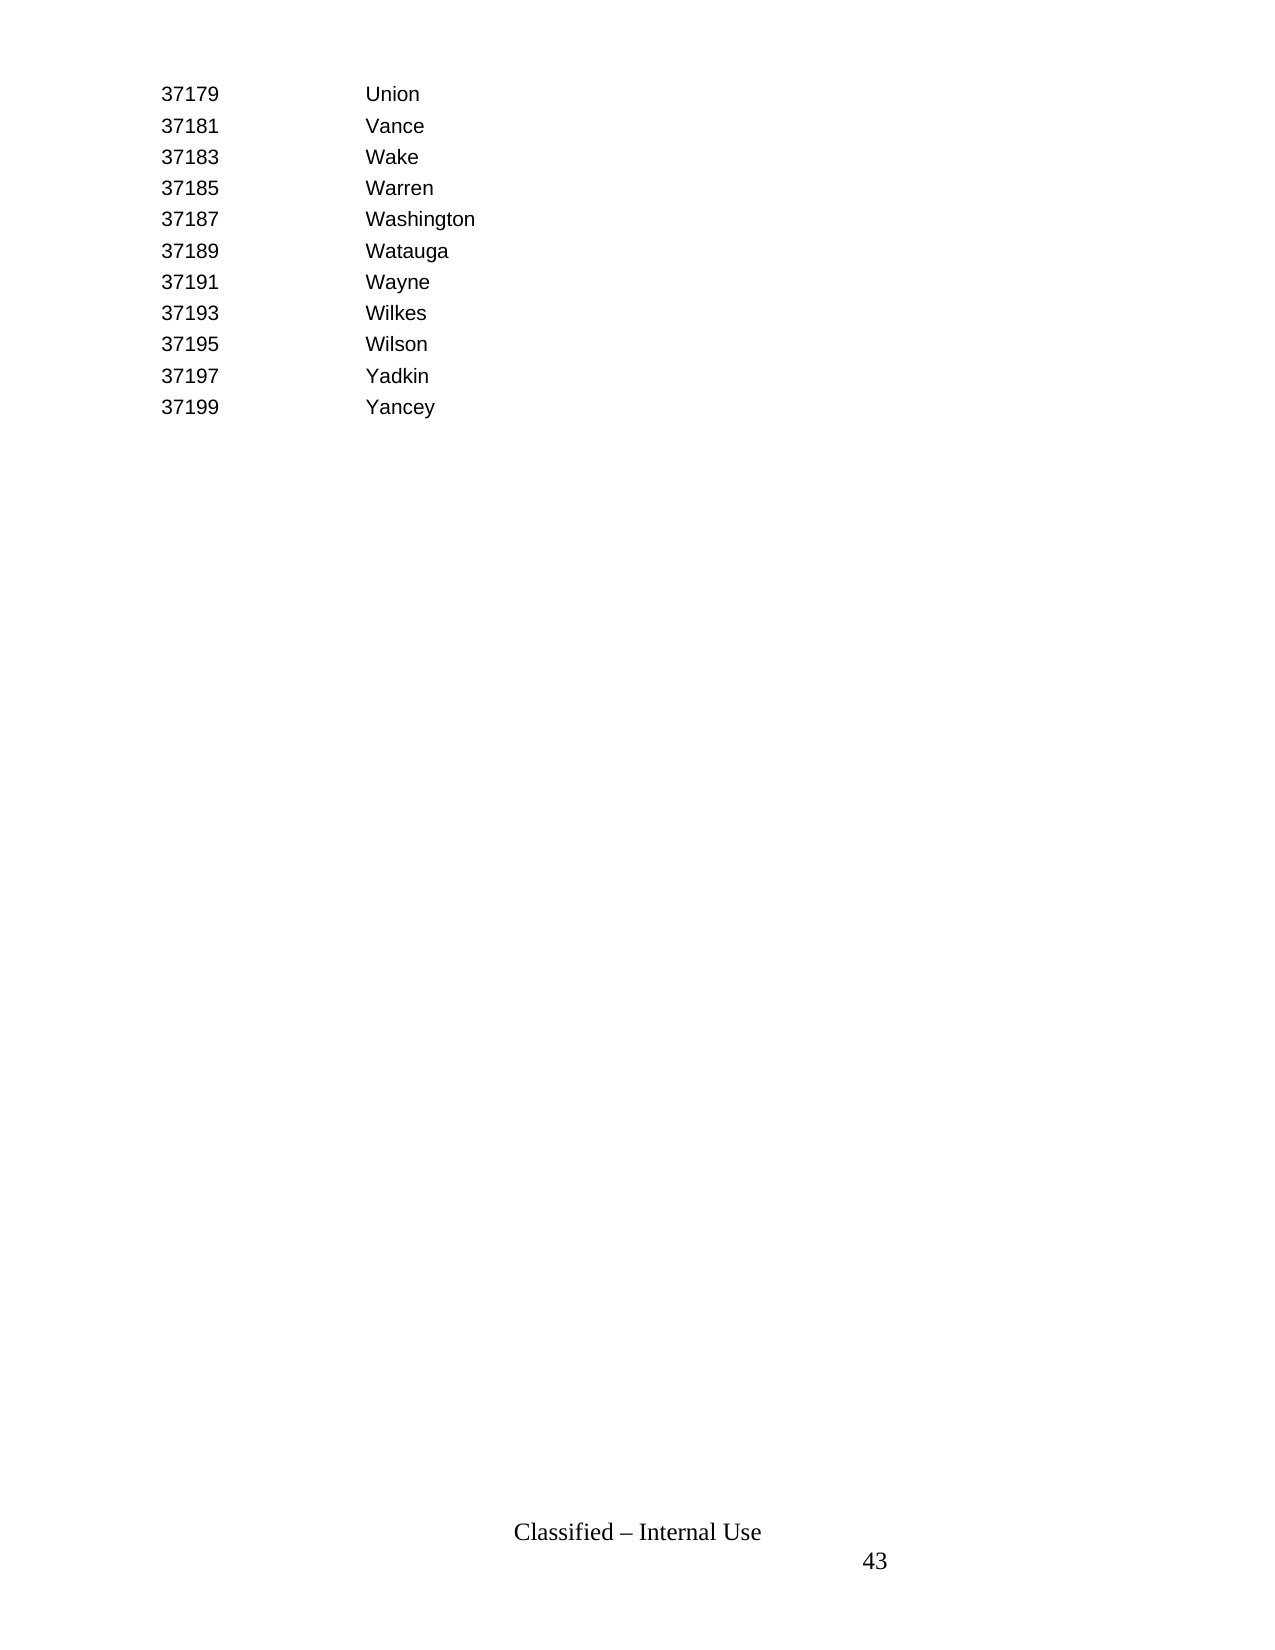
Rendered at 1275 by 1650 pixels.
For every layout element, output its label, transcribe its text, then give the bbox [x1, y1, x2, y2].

table_cell Yancey [354, 388, 553, 419]
table_cell Watauga [354, 231, 553, 262]
table_cell 37199 [150, 388, 354, 419]
table_cell 37185 [150, 169, 354, 200]
table_cell 37181 [150, 106, 354, 137]
table_cell Wake [354, 138, 553, 169]
table_cell Wilkes [354, 294, 553, 325]
table_cell 37191 [150, 263, 354, 294]
table_cell 37187 [150, 200, 354, 231]
table_cell 37195 [150, 325, 354, 356]
table_cell Washington [354, 200, 553, 231]
table_cell 37189 [150, 231, 354, 262]
table_cell 37197 [150, 356, 354, 387]
table_cell Union [354, 75, 553, 106]
table_cell 37183 [150, 138, 354, 169]
table_cell Wayne [354, 263, 553, 294]
table_cell Warren [354, 169, 553, 200]
table_cell 37179 [150, 75, 354, 106]
table_cell Yadkin [354, 356, 553, 387]
table_cell Wilson [354, 325, 553, 356]
table_cell Vance [354, 106, 553, 137]
table_cell 37193 [150, 294, 354, 325]
